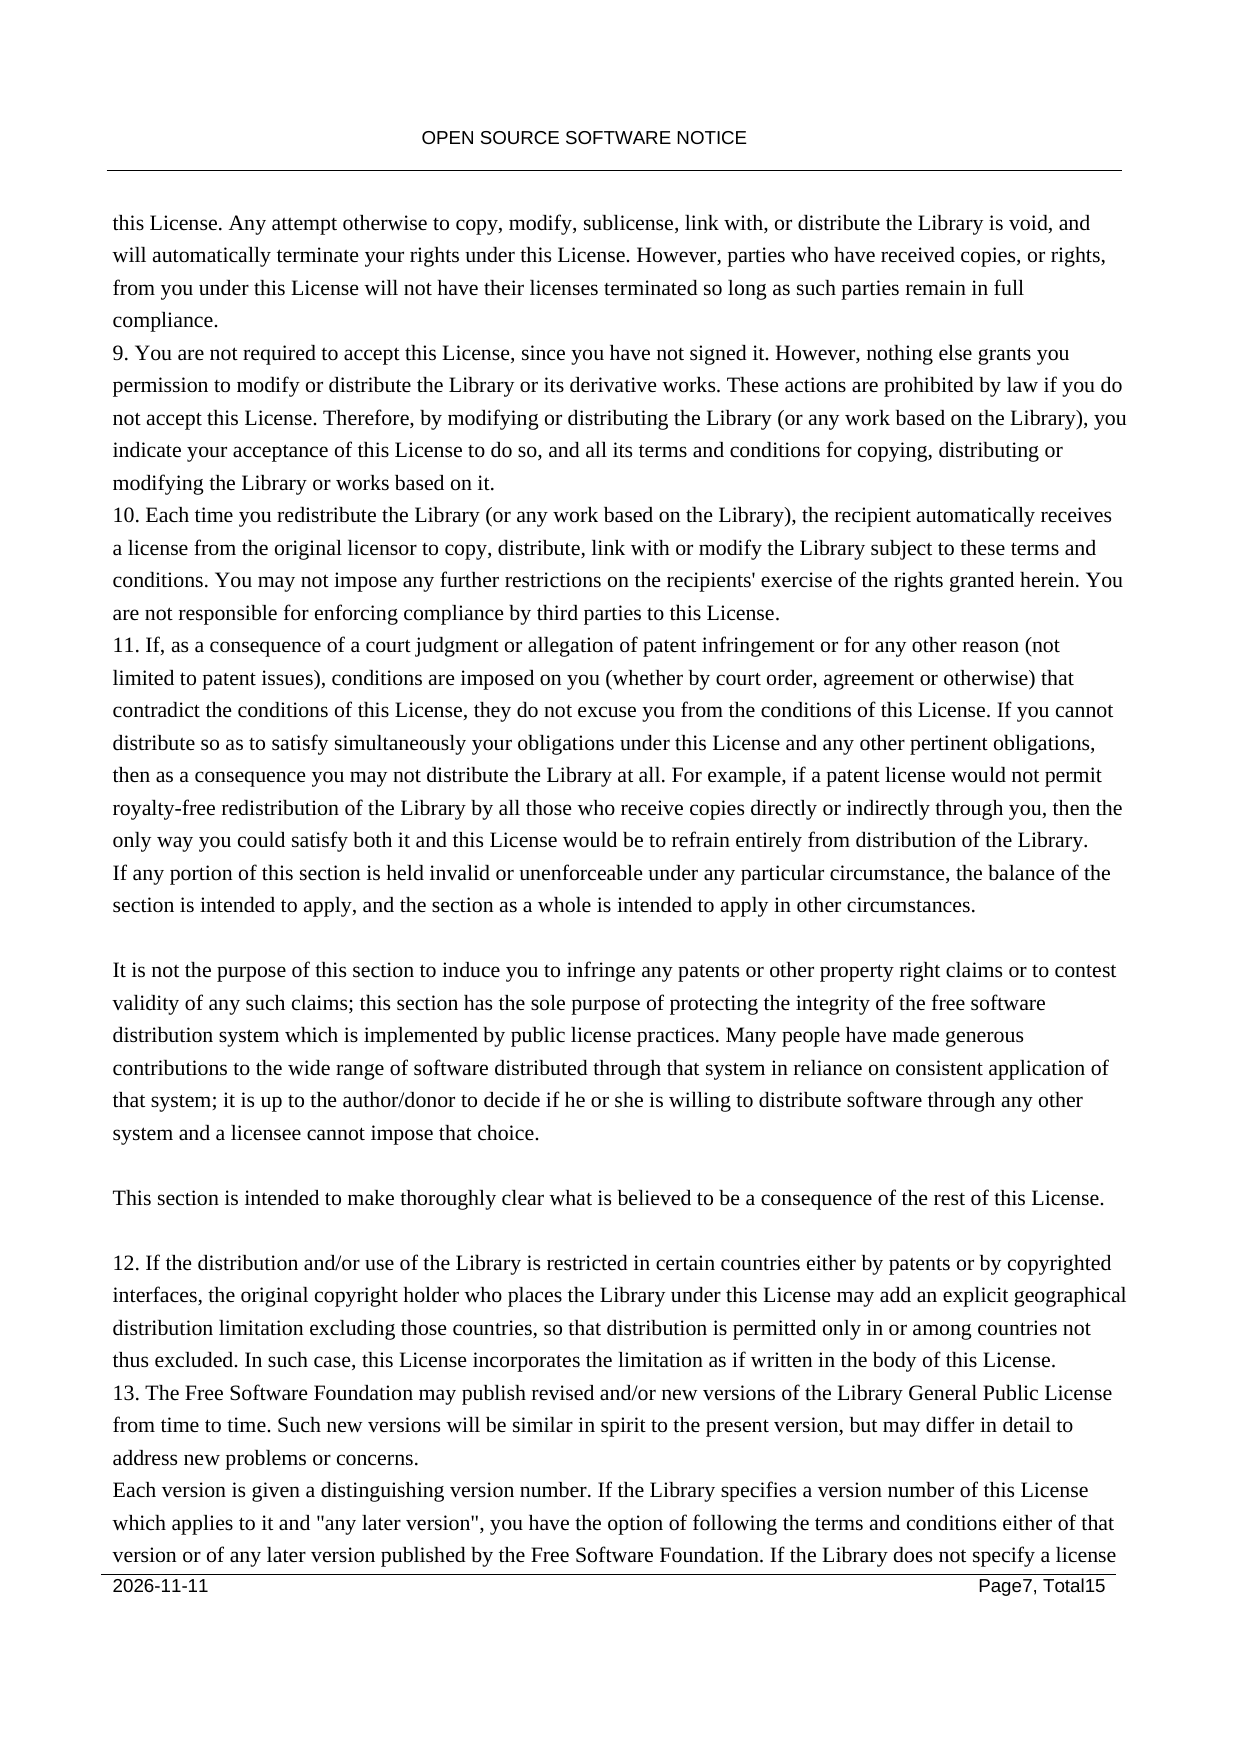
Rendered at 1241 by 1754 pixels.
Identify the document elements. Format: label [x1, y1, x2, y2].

text [112, 206, 1128, 1571]
